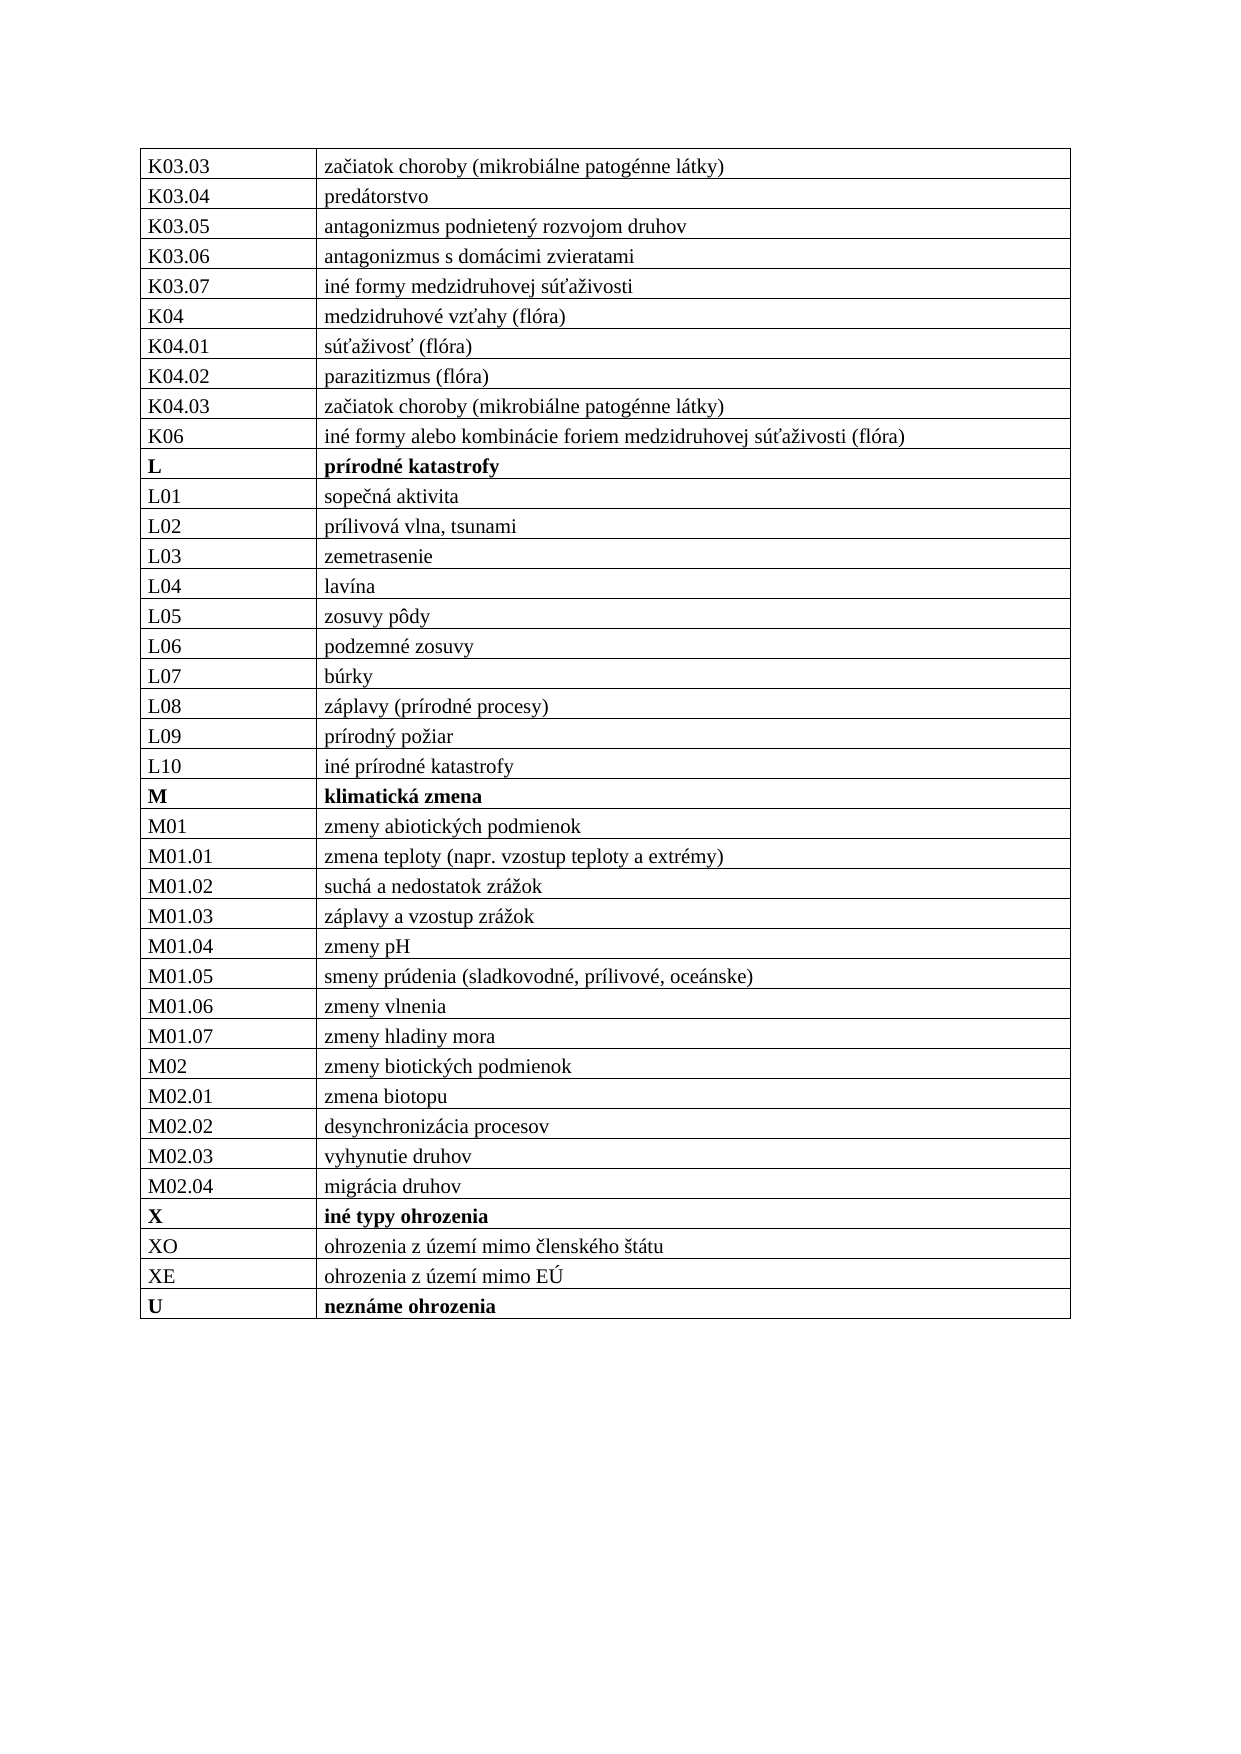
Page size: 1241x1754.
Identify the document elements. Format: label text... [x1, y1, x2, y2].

table_cell zmena biotopu [317, 1079, 1070, 1108]
table_cell antagonizmus podnietený rozvojom druhov [317, 209, 1070, 238]
table_cell L04 [141, 569, 316, 598]
table_cell M01 [141, 809, 316, 838]
table_cell M02.02 [141, 1109, 316, 1138]
table_cell L07 [141, 659, 316, 688]
table_cell začiatok choroby (mikrobiálne patogénne látky) [317, 389, 1070, 418]
table_cell iné typy ohrozenia [317, 1199, 1070, 1228]
table_cell iné formy medzidruhovej súťaživosti [317, 269, 1070, 298]
table_cell sopečná aktivita [317, 479, 1070, 508]
table_cell L08 [141, 689, 316, 718]
table_cell XO [141, 1229, 316, 1258]
table_cell M02 [141, 1049, 316, 1078]
table_cell K03.04 [141, 179, 316, 208]
table_cell K06 [141, 419, 316, 448]
table_cell prírodné katastrofy [317, 449, 1070, 478]
table_cell M02.04 [141, 1169, 316, 1198]
table_cell neznáme ohrozenia [317, 1289, 1070, 1318]
table_cell iné prírodné katastrofy [317, 749, 1070, 778]
table_cell desynchronizácia procesov [317, 1109, 1070, 1138]
table_cell záplavy a vzostup zrážok [317, 899, 1070, 928]
table_cell M01.07 [141, 1019, 316, 1048]
table_cell iné formy alebo kombinácie foriem medzidruhovej súťaživosti (flóra) [317, 419, 1070, 448]
table_cell L03 [141, 539, 316, 568]
table_cell migrácia druhov [317, 1169, 1070, 1198]
table_cell zosuvy pôdy [317, 599, 1070, 628]
table_cell M01.04 [141, 929, 316, 958]
table_cell zmeny vlnenia [317, 989, 1070, 1018]
table_cell K03.03 [141, 149, 316, 178]
table_cell K03.06 [141, 239, 316, 268]
table_cell zmeny pH [317, 929, 1070, 958]
table_cell M01.03 [141, 899, 316, 928]
table_cell búrky [317, 659, 1070, 688]
table_cell začiatok choroby (mikrobiálne patogénne látky) [317, 149, 1070, 178]
table_cell L [141, 449, 316, 478]
table_cell L05 [141, 599, 316, 628]
table_cell lavína [317, 569, 1070, 598]
table_cell K04 [141, 299, 316, 328]
table_cell prírodný požiar [317, 719, 1070, 748]
table_cell M02.01 [141, 1079, 316, 1108]
table_cell prílivová vlna, tsunami [317, 509, 1070, 538]
table_cell L01 [141, 479, 316, 508]
table_cell U [141, 1289, 316, 1318]
table_cell M01.02 [141, 869, 316, 898]
table_cell ohrozenia z území mimo EÚ [317, 1259, 1070, 1288]
table_cell L06 [141, 629, 316, 658]
table_cell L10 [141, 749, 316, 778]
table_cell predátorstvo [317, 179, 1070, 208]
table_cell súťaživosť (flóra) [317, 329, 1070, 358]
table_cell klimatická zmena [317, 779, 1070, 808]
table_cell podzemné zosuvy [317, 629, 1070, 658]
table_cell M [141, 779, 316, 808]
table_cell X [141, 1199, 316, 1228]
table_cell smeny prúdenia (sladkovodné, prílivové, oceánske) [317, 959, 1070, 988]
table_cell M02.03 [141, 1139, 316, 1168]
table_cell K04.01 [141, 329, 316, 358]
table_cell K03.05 [141, 209, 316, 238]
table_cell ohrozenia z území mimo členského štátu [317, 1229, 1070, 1258]
table_cell XE [141, 1259, 316, 1288]
table_cell medzidruhové vzťahy (flóra) [317, 299, 1070, 328]
table_cell L09 [141, 719, 316, 748]
table_cell antagonizmus s domácimi zvieratami [317, 239, 1070, 268]
table_cell M01.06 [141, 989, 316, 1018]
table_cell zmeny abiotických podmienok [317, 809, 1070, 838]
table_cell zemetrasenie [317, 539, 1070, 568]
table_cell M01.01 [141, 839, 316, 868]
table_cell zmena teploty (napr. vzostup teploty a extrémy) [317, 839, 1070, 868]
table_cell K03.07 [141, 269, 316, 298]
table_cell K04.02 [141, 359, 316, 388]
table_cell K04.03 [141, 389, 316, 418]
table_cell zmeny biotických podmienok [317, 1049, 1070, 1078]
table_cell záplavy (prírodné procesy) [317, 689, 1070, 718]
table_cell parazitizmus (flóra) [317, 359, 1070, 388]
table_cell suchá a nedostatok zrážok [317, 869, 1070, 898]
table_cell zmeny hladiny mora [317, 1019, 1070, 1048]
table_cell vyhynutie druhov [317, 1139, 1070, 1168]
table_cell L02 [141, 509, 316, 538]
table_cell M01.05 [141, 959, 316, 988]
